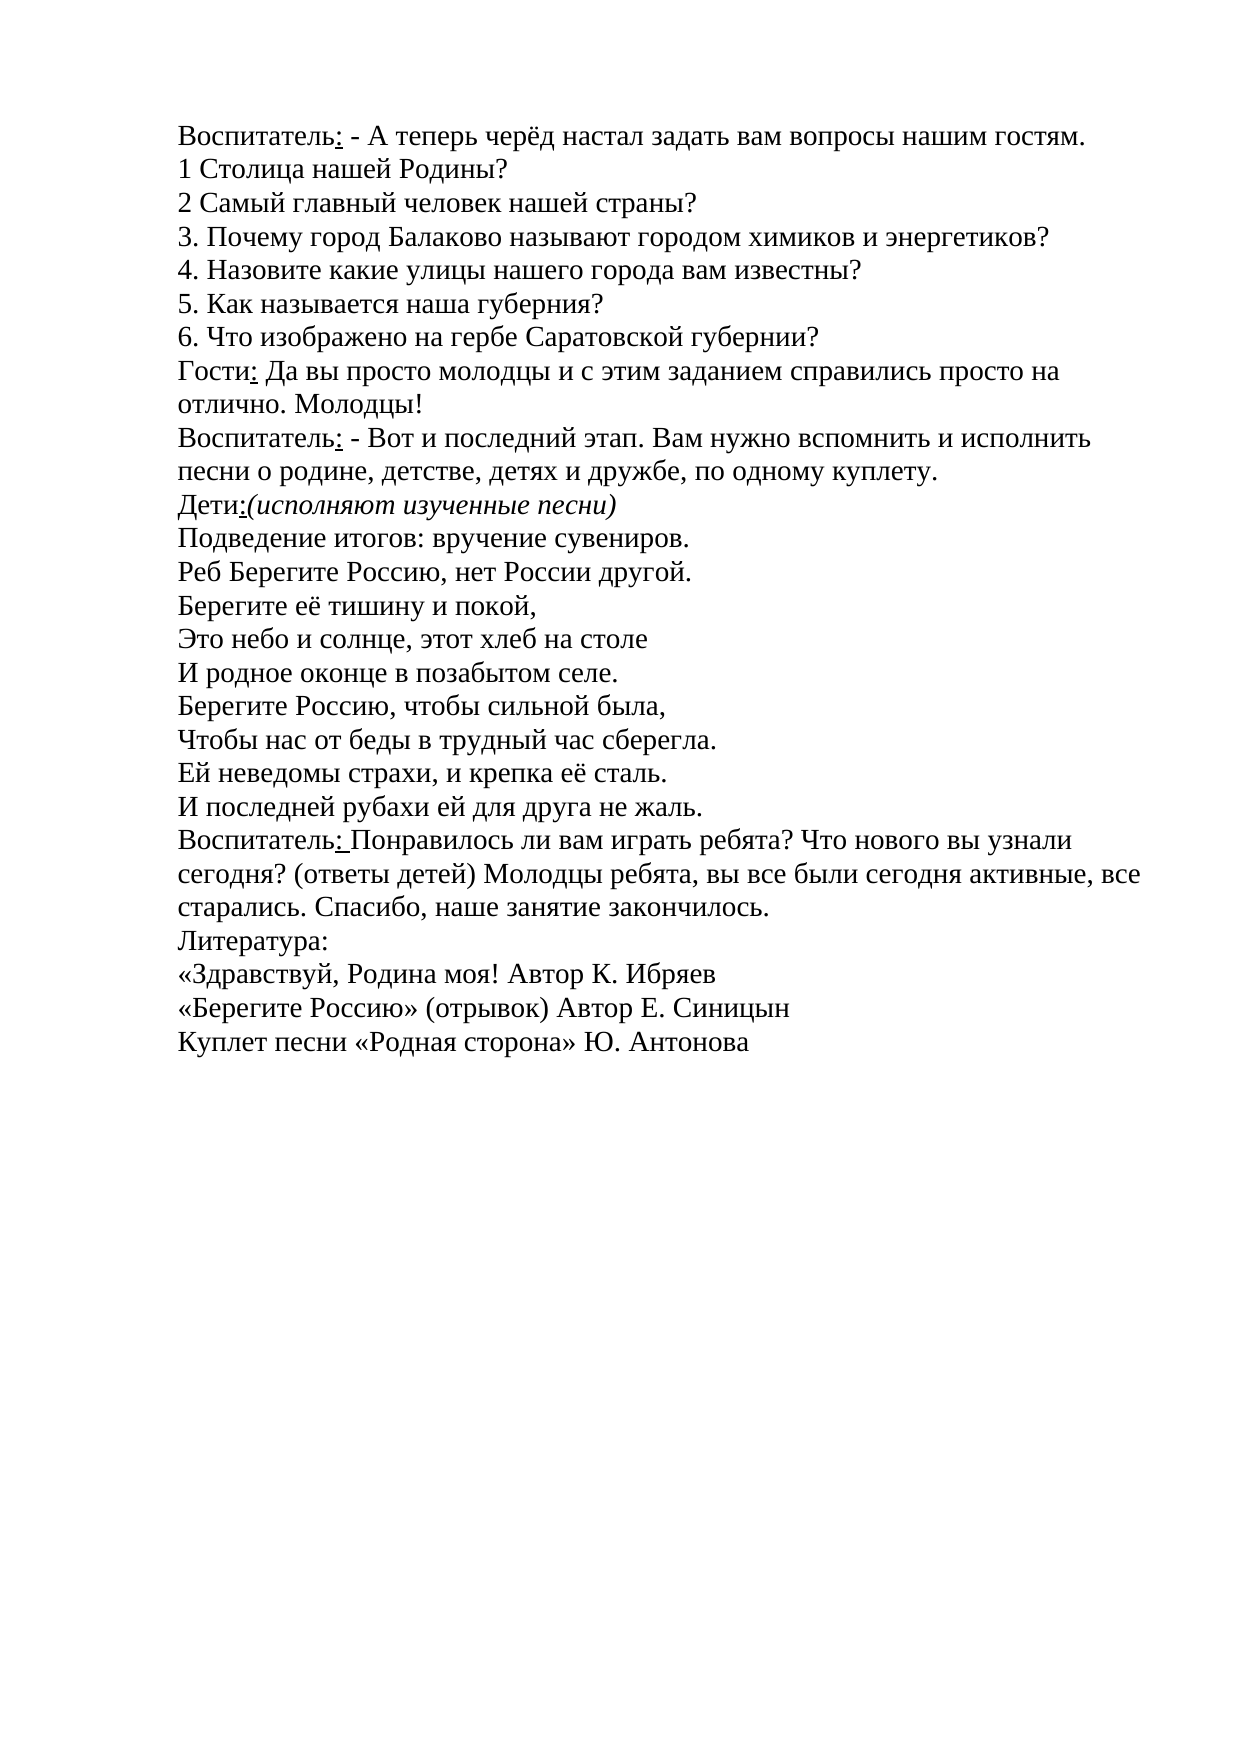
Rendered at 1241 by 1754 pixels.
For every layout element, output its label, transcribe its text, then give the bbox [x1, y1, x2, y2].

text Берегите Россию, чтобы сильной была, Чтобы нас от беды в трудный час сберегла. Ей неведомы страхи, и крепка её сталь. И последней рубахи ей для друга не жаль. [177, 688, 1152, 822]
text «Берегите Россию» (отрывок) Автор Е. Синицын [177, 990, 1152, 1024]
text Воспитатель: - А теперь черёд настал задать вам вопросы нашим гостям. [177, 118, 1152, 152]
text 4. Назовите какие улицы нашего города вам известны? [177, 252, 1152, 286]
text Гости: Да вы просто молодцы и с этим заданием справились просто на отлично. Молодцы! [177, 353, 1152, 420]
text Литература: [177, 923, 1152, 957]
text Реб Берегите Россию, нет России другой. Берегите её тишину и покой, Это небо и солнце, этот хлеб на столе И родное оконце в позабытом селе. [177, 554, 1152, 688]
text Воспитатель: - Вот и последний этап. Вам нужно вспомнить и исполнить песни о родине, детстве, детях и дружбе, по одному куплету. [177, 420, 1152, 487]
text Воспитатель: Понравилось ли вам играть ребята? Что нового вы узнали сегодня? (ответы детей) Молодцы ребята, вы все были сегодня активные, все старались. Спасибо, наше занятие закончилось. [177, 822, 1152, 923]
text Куплет песни «Родная сторона» Ю. Антонова [177, 1024, 1152, 1057]
text 2 Самый главный человек нашей страны? [177, 185, 1152, 219]
text 6. Что изображено на гербе Саратовской губернии? [177, 319, 1152, 353]
text 1 Столица нашей Родины? [177, 152, 1152, 185]
text «Здравствуй, Родина моя! Автор К. Ибряев [177, 957, 1152, 990]
text Подведение итогов: вручение сувениров. [177, 521, 1152, 554]
text 5. Как называется наша губерния? [177, 286, 1152, 319]
text Дети:(исполняют изученные песни) [177, 487, 1152, 521]
text 3. Почему город Балаково называют городом химиков и энергетиков? [177, 219, 1152, 252]
